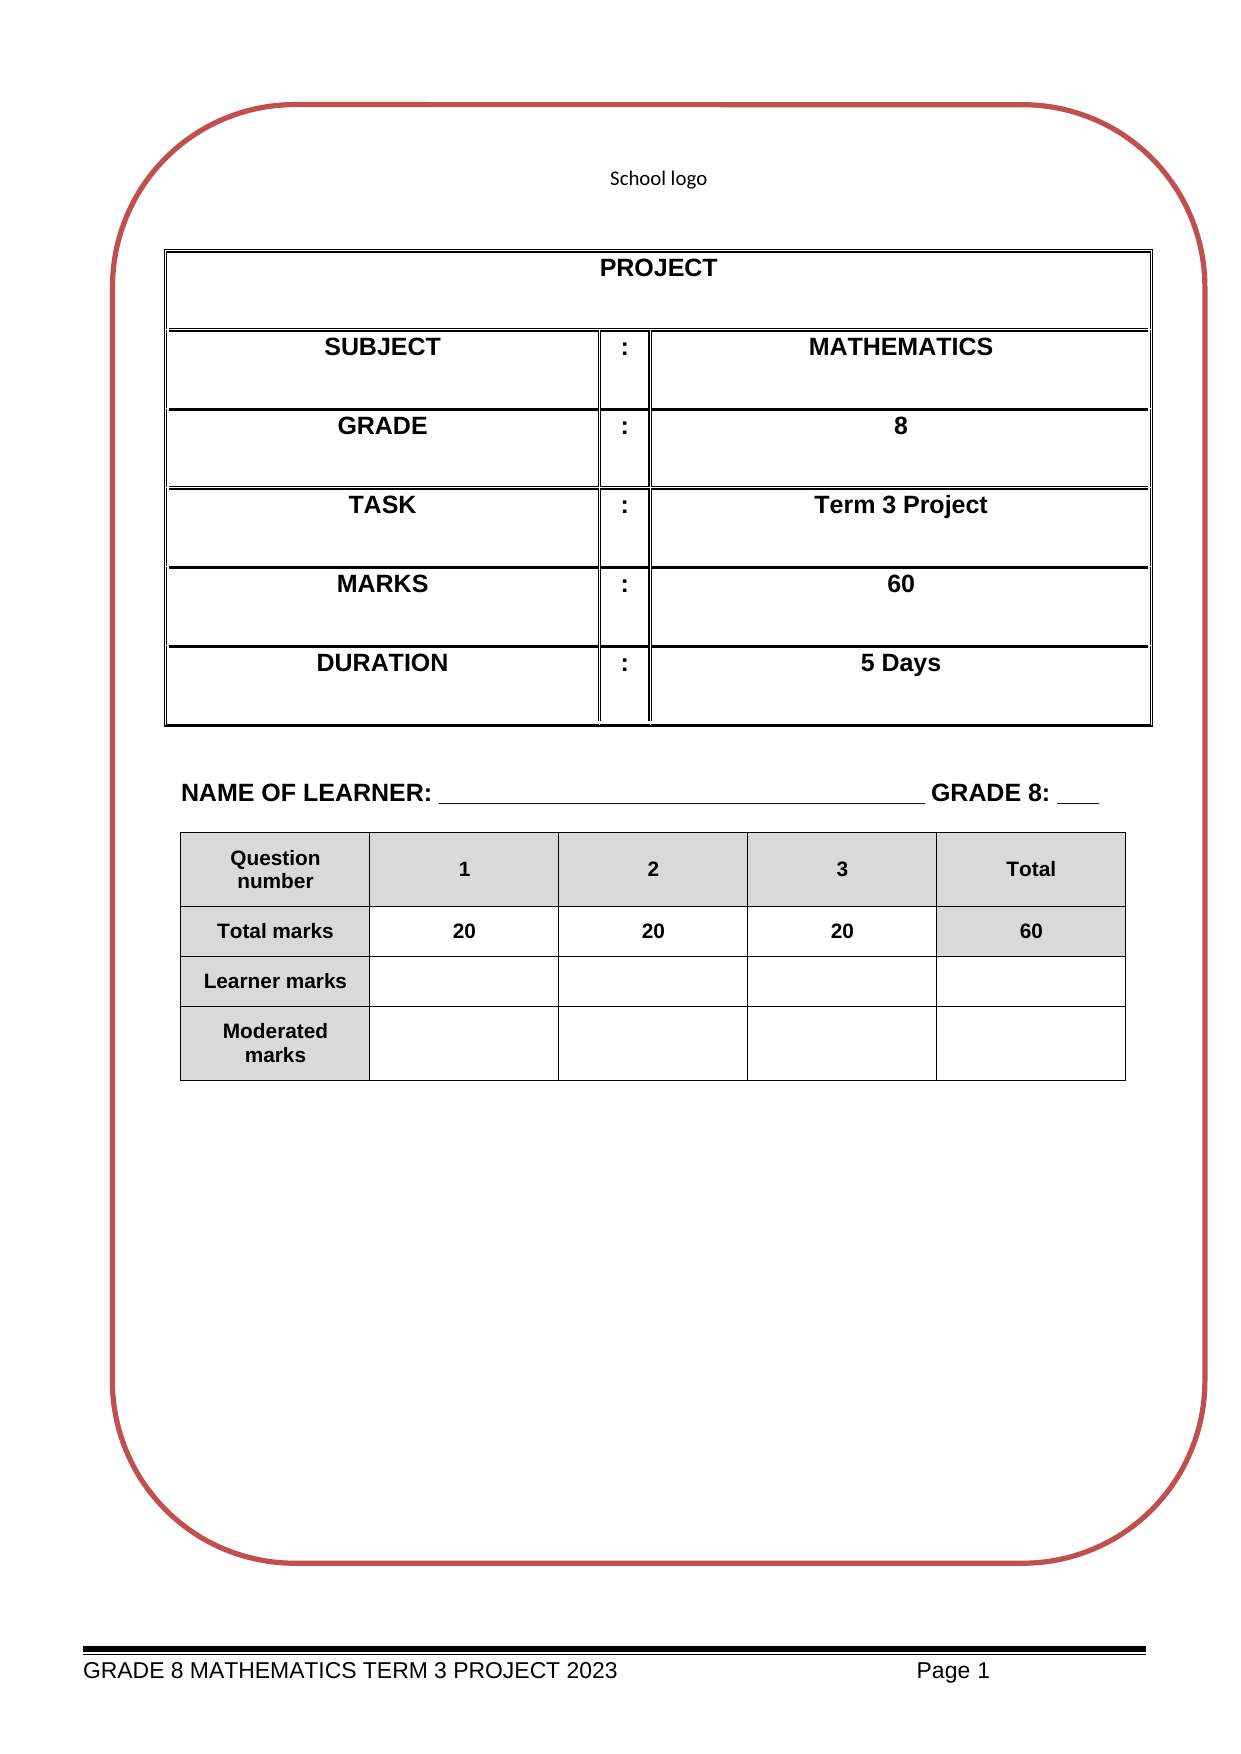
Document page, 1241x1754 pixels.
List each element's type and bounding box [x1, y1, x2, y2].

picture [154, 155, 164, 165]
